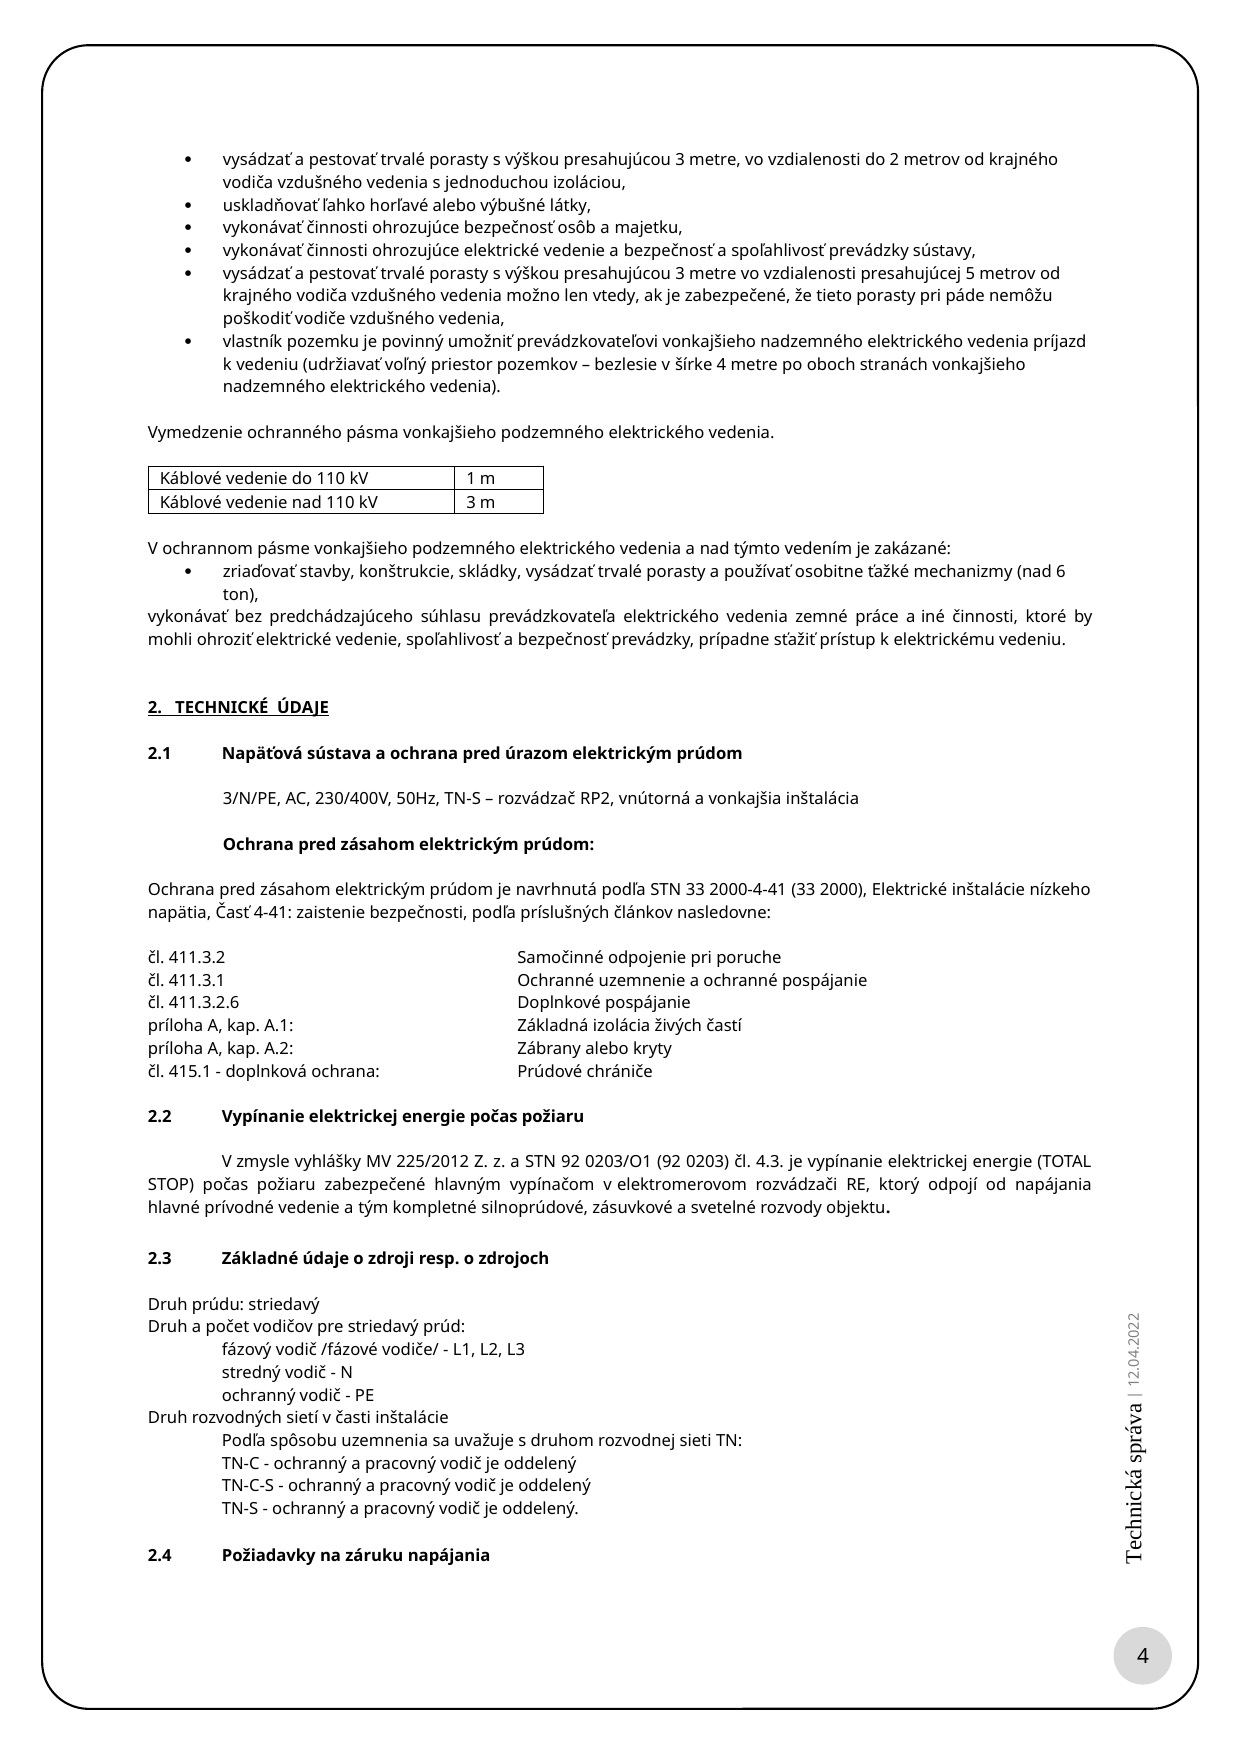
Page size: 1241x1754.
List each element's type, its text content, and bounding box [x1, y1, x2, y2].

text vykonávať bez predchádzajúceho súhlasu prevádzkovateľa elektrického vedenia zemné práce a iné činnosti, ktoré by mohli ohroziť elektrické vedenie, spoľahlivosť a bezpečnosť prevádzky, prípadne sťažiť prístup k elektrickému vedeniu. [148, 605, 1092, 650]
text príloha A, kap. A.1: Základná izolácia živých častí [148, 1014, 1092, 1036]
text stredný vodič - N [148, 1360, 1092, 1383]
list vysádzať a pestovať trvalé porasty s výškou presahujúcou 3 metre vo vzdialenosti presahujúcej 5 metrov od krajného vodiča vzdušného vedenia možno len vtedy, ak je zabezpečené, že tieto porasty pri páde nemôžu poškodiť vodiče vzdušného vedenia, [185, 261, 1092, 329]
table_header Káblové vedenie do 110 kV [149, 467, 454, 489]
text príloha A, kap. A.2: Zábrany alebo kryty [148, 1036, 1092, 1059]
text čl. 411.3.1 Ochranné uzemnenie a ochranné pospájanie [148, 968, 1092, 991]
list vykonávať činnosti ohrozujúce bezpečnosť osôb a majetku, [185, 216, 1092, 238]
table_cell 3 m [455, 490, 543, 513]
text Podľa spôsobu uzemnenia sa uvažuje s druhom rozvodnej sieti TN: [148, 1428, 1092, 1451]
list zriaďovať stavby, konštrukcie, skládky, vysádzať trvalé porasty a používať osobitne ťažké mechanizmy (nad 6 ton), [185, 559, 1092, 605]
text Ochrana pred zásahom elektrickým prúdom je navrhnutá podľa STN 33 2000-4-41 (33 2000), Elektrické inštalácie nízkeho napätia, Časť 4-41: zaistenie bezpečnosti, podľa príslušných článkov nasledovne: [148, 877, 1092, 923]
list uskladňovať ľahko horľavé alebo výbušné látky, [185, 193, 1092, 216]
text V ochrannom pásme vonkajšieho podzemného elektrického vedenia a nad týmto vedením je zakázané: [148, 537, 1092, 559]
text Druh prúdu: striedavý [148, 1292, 1092, 1315]
text 2.3 Základné údaje o zdroji resp. o zdrojoch [148, 1247, 1092, 1269]
list vysádzať a pestovať trvalé porasty s výškou presahujúcou 3 metre, vo vzdialenosti do 2 metrov od krajného vodiča vzdušného vedenia s jednoduchou izoláciou, [185, 148, 1092, 193]
text V zmysle vyhlášky MV 225/2012 Z. z. a STN 92 0203/O1 (92 0203) čl. 4.3. je vypínanie elektrickej energie (TOTAL STOP) počas požiaru zabezpečené hlavným vypínačom v elektromerovom rozvádzači RE, ktorý odpojí od napájania hlavné prívodné vedenie a tým kompletné silnoprúdové, zásuvkové a svetelné rozvody objektu. [148, 1150, 1092, 1218]
text Ochrana pred zásahom elektrickým prúdom: [148, 832, 1092, 855]
text 2.2 Vypínanie elektrickej energie počas požiaru [148, 1104, 1092, 1127]
text 2.4 Požiadavky na záruku napájania [148, 1543, 1092, 1566]
text 2. TECHNICKÉ ÚDAJE [148, 696, 1092, 718]
text čl. 411.3.2.6 Doplnkové pospájanie [148, 991, 1092, 1014]
text 2.1 Napäťová sústava a ochrana pred úrazom elektrickým prúdom [148, 741, 1092, 764]
text 3/N/PE, AC, 230/400V, 50Hz, TN-S – rozvádzač RP2, vnútorná a vonkajšia inštalácia [148, 787, 1092, 809]
text TN-C - ochranný a pracovný vodič je oddelený [148, 1451, 1092, 1474]
text Druh a počet vodičov pre striedavý prúd: [148, 1315, 1092, 1338]
text Druh rozvodných sietí v časti inštalácie [148, 1406, 1092, 1428]
text TN-C-S - ochranný a pracovný vodič je oddelený [148, 1474, 1092, 1497]
table_header 1 m [455, 467, 543, 489]
list vlastník pozemku je povinný umožniť prevádzkovateľovi vonkajšieho nadzemného elektrického vedenia príjazd k vedeniu (udržiavať voľný priestor pozemkov – bezlesie v šírke 4 metre po oboch stranách vonkajšieho nadzemného elektrického vedenia). [185, 329, 1092, 397]
text čl. 411.3.2 Samočinné odpojenie pri poruche [148, 946, 1092, 968]
text Vymedzenie ochranného pásma vonkajšieho podzemného elektrického vedenia. [148, 420, 1092, 443]
table_cell Káblové vedenie nad 110 kV [149, 490, 454, 513]
text fázový vodič /fázové vodiče/ - L1, L2, L3 [148, 1338, 1092, 1360]
text ochranný vodič - PE [148, 1383, 1092, 1406]
text TN-S - ochranný a pracovný vodič je oddelený. [148, 1497, 1092, 1519]
list vykonávať činnosti ohrozujúce elektrické vedenie a bezpečnosť a spoľahlivosť prevádzky sústavy, [185, 238, 1092, 261]
text čl. 415.1 - doplnková ochrana: Prúdové chrániče [148, 1059, 1092, 1082]
